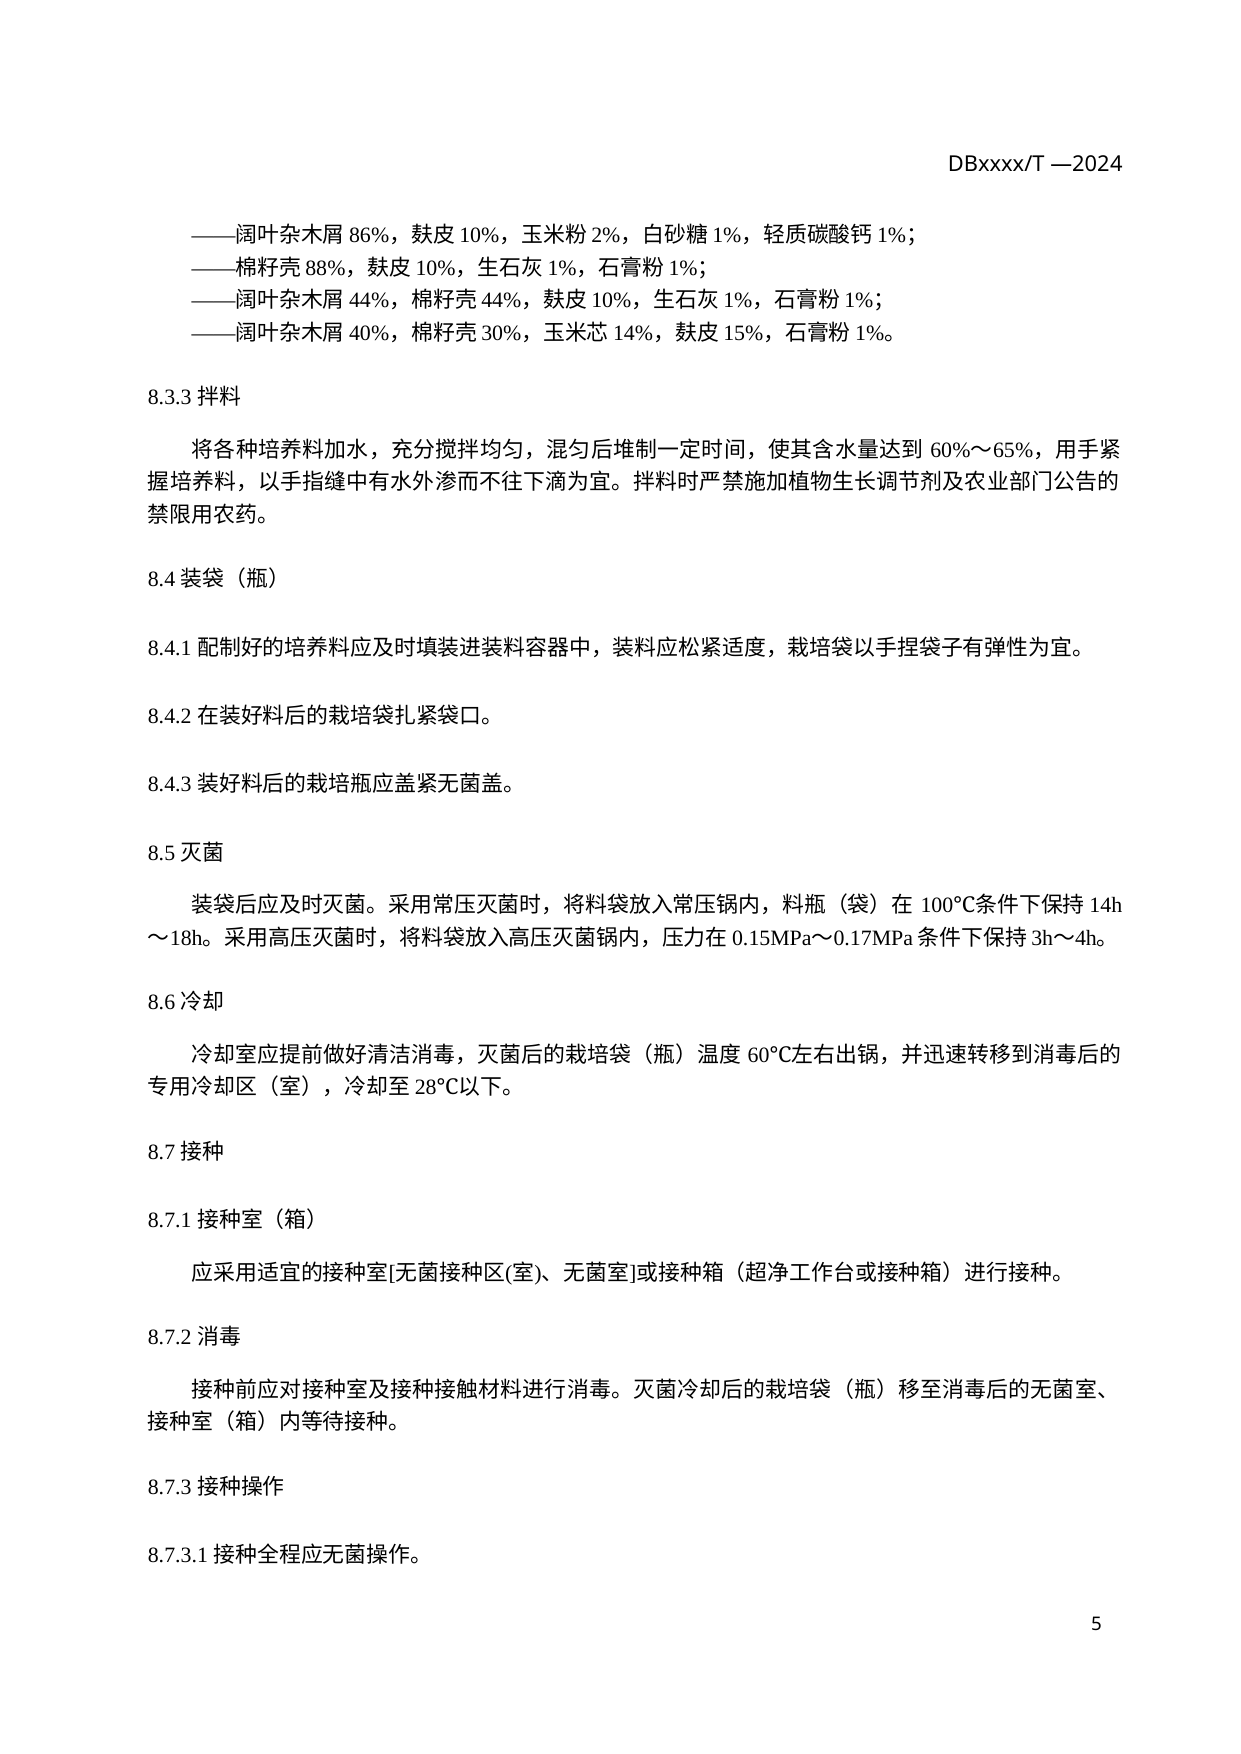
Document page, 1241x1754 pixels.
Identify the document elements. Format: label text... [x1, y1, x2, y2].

text 8.7.2 消毒 [148, 1303, 1122, 1355]
text 8.7.3 接种操作 [148, 1452, 1122, 1504]
text 8.7.1 接种室（箱） [148, 1186, 1122, 1238]
text 将各种培养料加水，充分搅拌均匀，混匀后堆制一定时间，使其含水量达到60%～65%，用手紧握培养料，以手指缝中有水外渗而不往下滴为宜。拌料时严禁施加植物生长调节剂及农业部门公告的禁限用农药。 [148, 431, 1122, 529]
text 8.4.3 装好料后的栽培瓶应盖紧无菌盖。 [148, 750, 1122, 802]
text 应采用适宜的接种室[无菌接种区(室)、无菌室]或接种箱（超净工作台或接种箱）进行接种。 [148, 1254, 1122, 1287]
text 装袋后应及时灭菌。采用常压灭菌时，将料袋放入常压锅内，料瓶（袋）在100℃条件下保持14h～18h。采用高压灭菌时，将料袋放入高压灭菌锅内，压力在0.15MPa～0.17MPa条件下保持3h～4h。 [148, 887, 1122, 952]
text ——阔叶杂木屑44%，棉籽壳44%，麸皮10%，生石灰1%，石膏粉1%； [148, 282, 1122, 314]
text 8.7 接种 [148, 1117, 1122, 1169]
text 8.6 冷却 [148, 968, 1122, 1020]
text 8.7.3.1 接种全程应无菌操作。 [148, 1521, 1122, 1573]
text 8.4 装袋（瓶） [148, 545, 1122, 597]
text ——阔叶杂木屑40%，棉籽壳30%，玉米芯14%，麸皮15%，石膏粉1%。 [148, 314, 1122, 347]
text 接种前应对接种室及接种接触材料进行消毒。灭菌冷却后的栽培袋（瓶）移至消毒后的无菌室、接种室（箱）内等待接种。 [148, 1371, 1122, 1436]
text 8.3.3 拌料 [148, 363, 1122, 415]
text 8.4.1 配制好的培养料应及时填装进装料容器中，装料应松紧适度，栽培袋以手捏袋子有弹性为宜。 [148, 613, 1122, 665]
text 8.4.2 在装好料后的栽培袋扎紧袋口。 [148, 682, 1122, 734]
text 冷却室应提前做好清洁消毒，灭菌后的栽培袋（瓶）温度60℃左右出锅，并迅速转移到消毒后的专用冷却区（室），冷却至28℃以下。 [148, 1036, 1122, 1101]
text ——阔叶杂木屑86%，麸皮10%，玉米粉2%，白砂糖1%，轻质碳酸钙1%； [148, 217, 1122, 249]
text ——棉籽壳88%，麸皮10%，生石灰1%，石膏粉1%； [148, 249, 1122, 282]
text 8.5 灭菌 [148, 818, 1122, 870]
